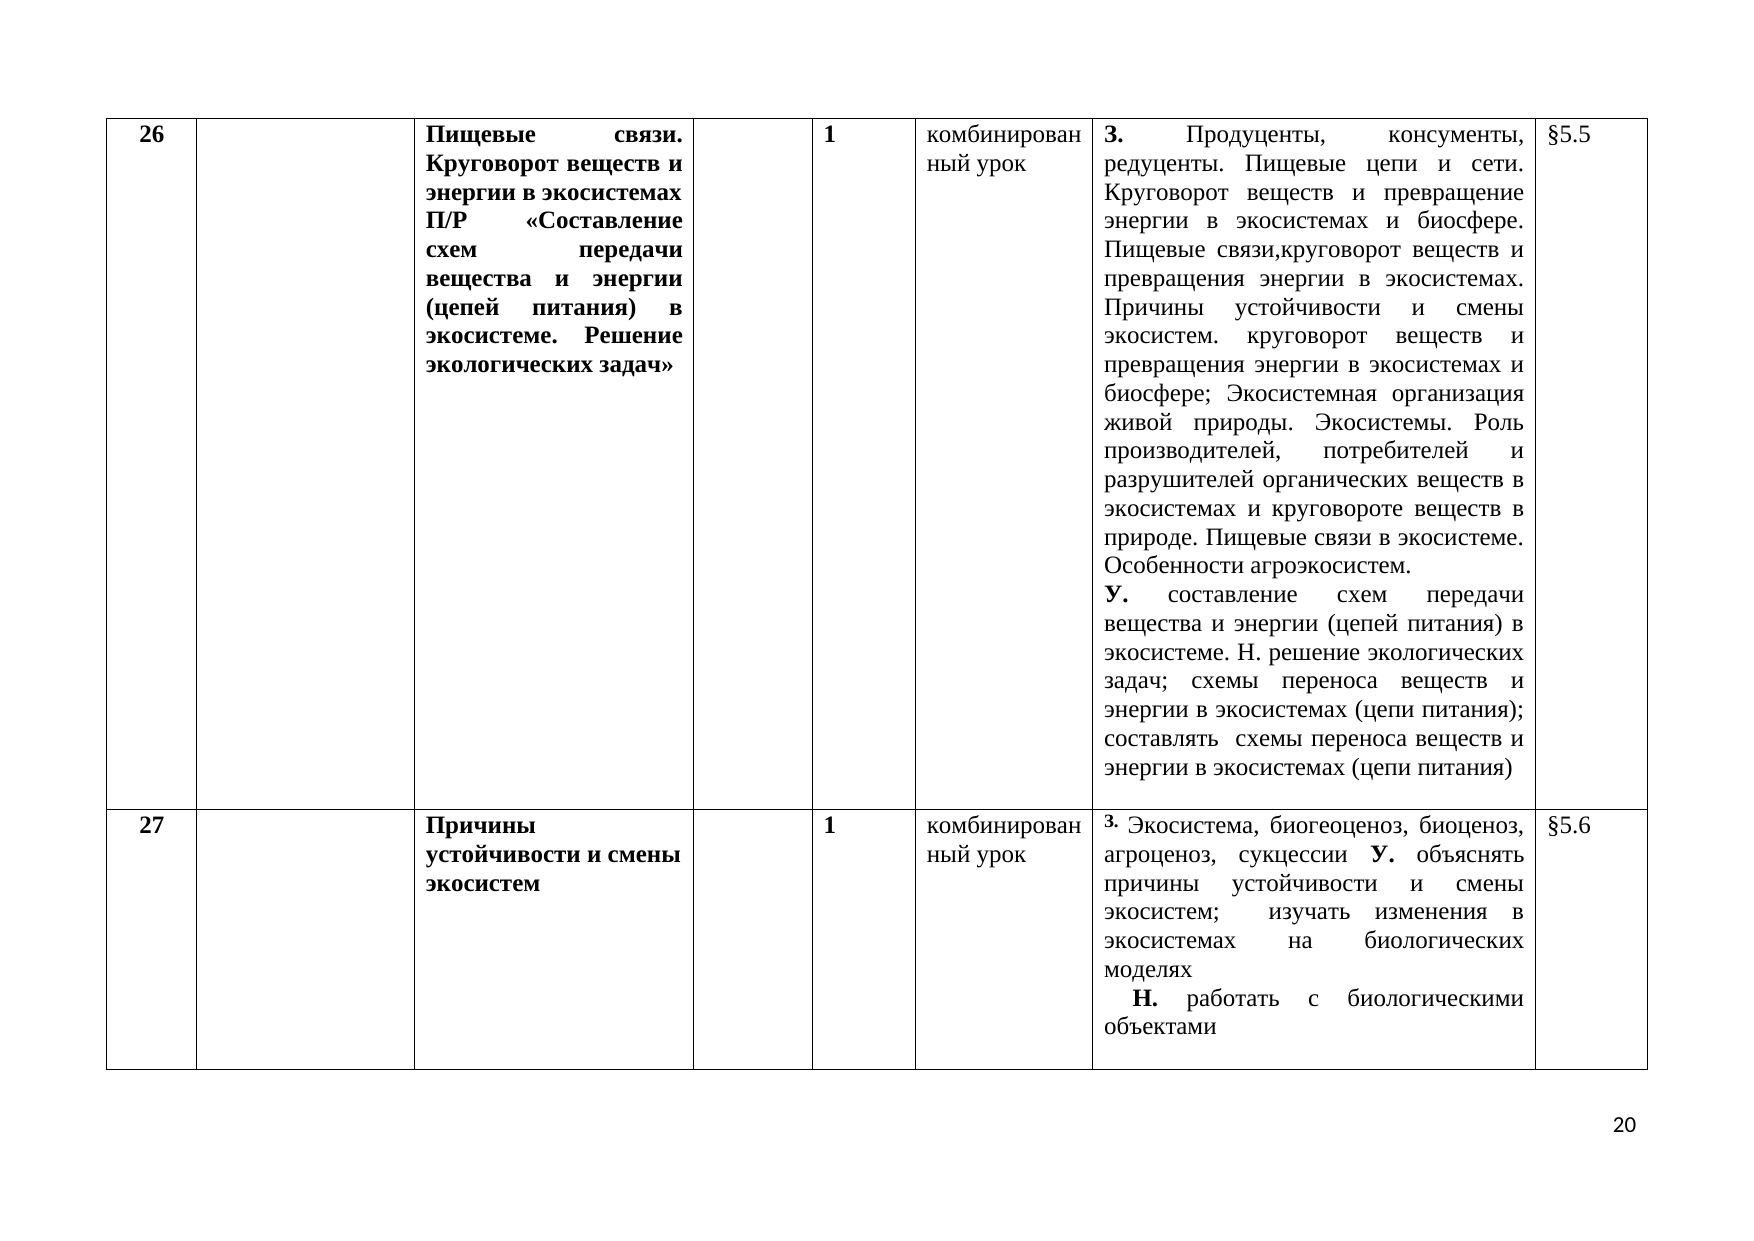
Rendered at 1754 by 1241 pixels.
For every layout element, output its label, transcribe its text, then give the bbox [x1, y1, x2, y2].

table_cell 1 [813, 119, 915, 809]
table_cell §5.6 [1536, 810, 1647, 1069]
table_cell 26 [107, 119, 196, 809]
table_cell §5.5 [1536, 119, 1647, 809]
table_cell Пищевые связи. Круговорот веществ и энергии в экосистемах П/Р «Составление схем передачи вещества и энергии (цепей питания) в экосистеме. Решение экологических задач» [415, 119, 693, 809]
table_cell комбинированный урок [916, 119, 1092, 809]
table_cell З. Экосистема, биогеоценоз, биоценоз, агроценоз, сукцессии У. объяснять причины устойчивости и смены экосистем; изучать изменения в экосистемах на биологических моделях Н. работать с биологическими объектами [1093, 810, 1535, 1069]
table_cell 27 [107, 810, 196, 1069]
table_cell [197, 810, 414, 1069]
table_cell Причины устойчивости и смены экосистем [415, 810, 693, 1069]
table_cell З. Продуценты, консументы, редуценты. Пищевые цепи и сети. Круговорот веществ и превращение энергии в экосистемах и биосфере. Пищевые связи,круговорот веществ и превращения энергии в экосистемах. Причины устойчивости и смены экосистем. круговорот веществ и превращения энергии в экосистемах и биосфере; Экосистемная организация живой природы. Экосистемы. Роль производителей, потребителей и разрушителей органических веществ в экосистемах и круговороте веществ в природе. Пищевые связи в экосистеме. Особенности агроэкосистем. У. составление схем передачи вещества и энергии (цепей питания) в экосистеме. Н. решение экологических задач; схемы переноса веществ и энергии в экосистемах (цепи питания); составлять схемы переноса веществ и энергии в экосистемах (цепи питания) [1093, 119, 1535, 809]
table_cell 1 [813, 810, 915, 1069]
table_cell [694, 810, 812, 1069]
table_cell [694, 119, 812, 809]
table_cell [197, 119, 414, 809]
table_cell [916, 810, 1092, 1069]
